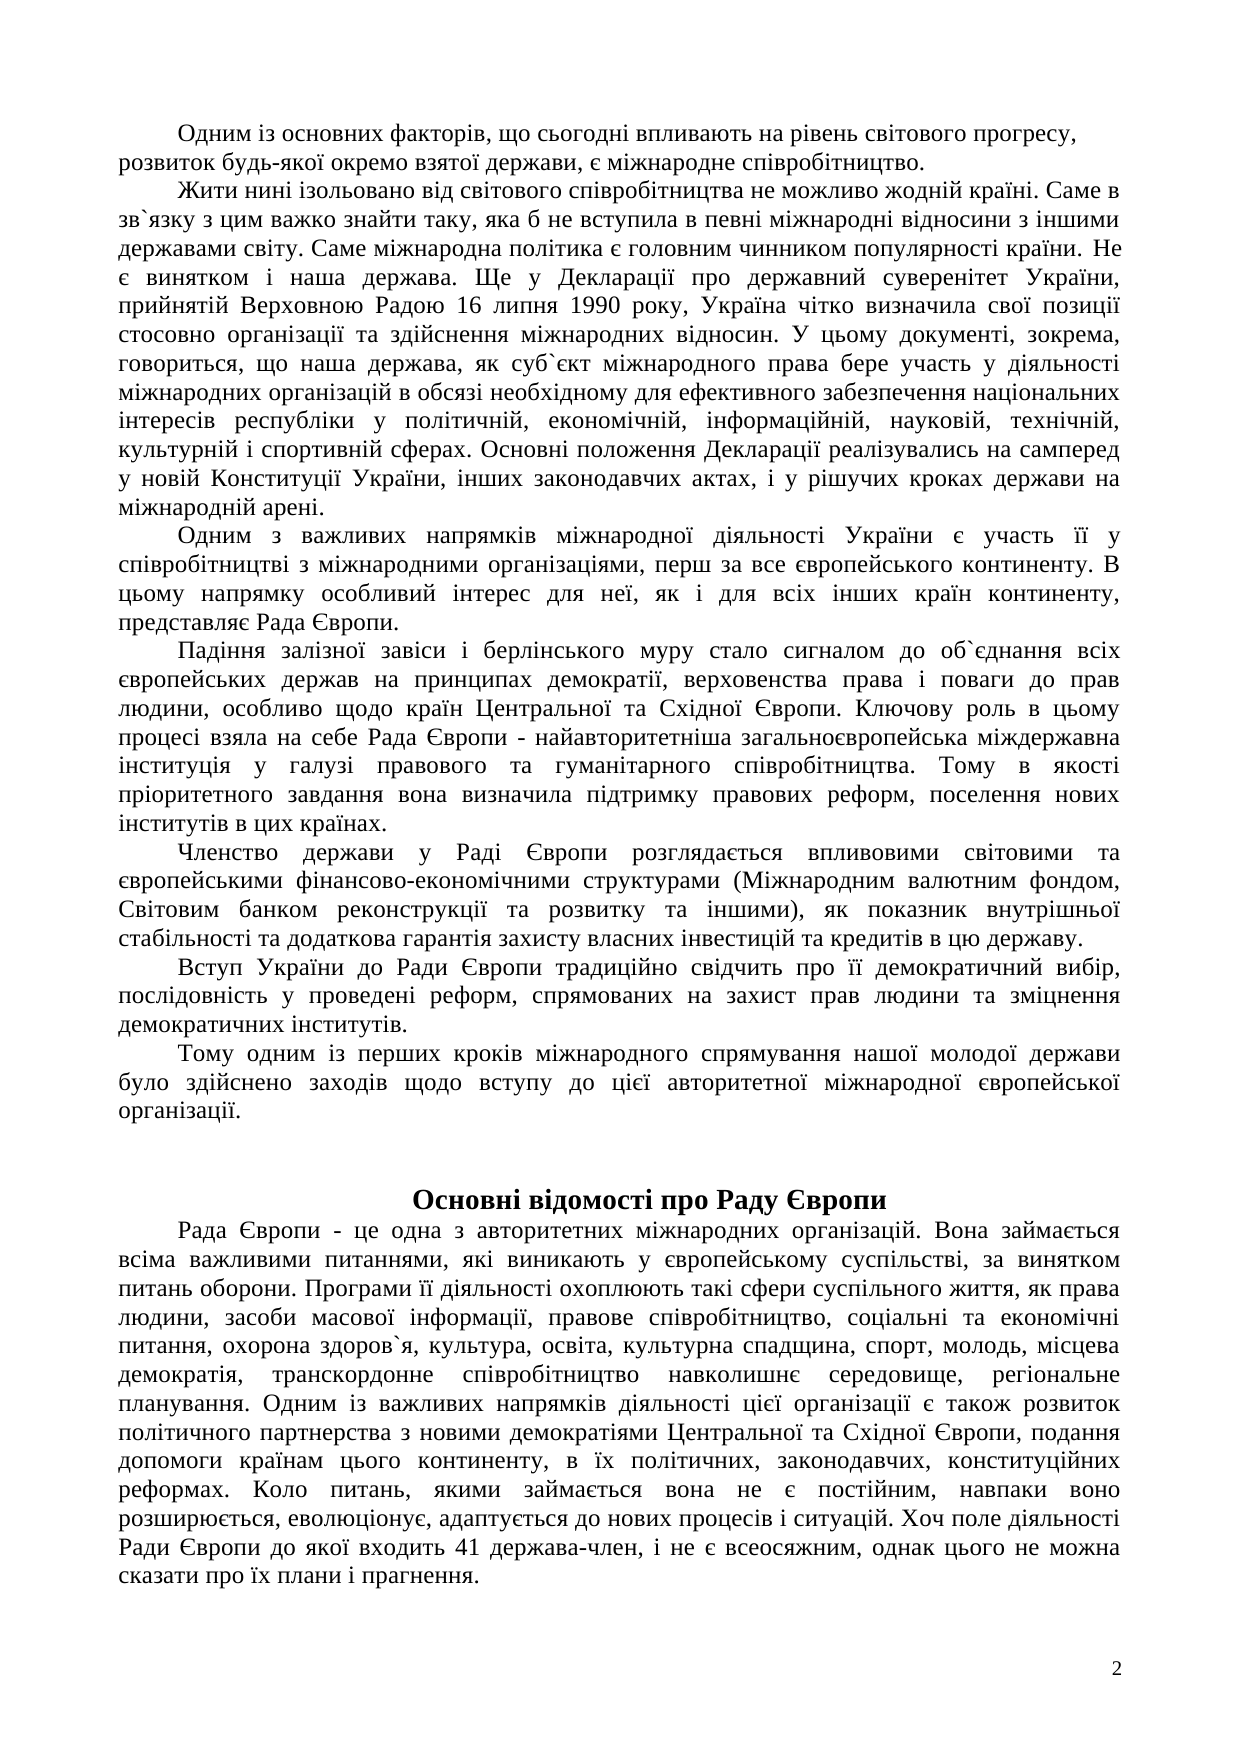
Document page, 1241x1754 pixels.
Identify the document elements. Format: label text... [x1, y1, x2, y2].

text Тому одним із перших кроків міжнародного спрямування нашої молодої держави було здійснено заходів щодо вступу до цієї авторитетної міжнародної європейської організації. [118, 1038, 1122, 1124]
text Вступ України до Ради Європи традиційно свідчить про її демократичний вибір, послідовність у проведені реформ, спрямованих на захист прав людини та зміцнення демократичних інститутів. [118, 952, 1122, 1038]
text Жити нині ізольовано від світового співробітництва не можливо жодній країні. Саме в зв`язку з цим важко знайти таку, яка б не вступила в певні міжнародні відносини з іншими державами світу. Саме міжнародна політика є головним чинником популярності країни. Не є винятком і наша держава. Ще у Декларації про державний суверенітет України, прийнятій Верховною Радою 16 липня 1990 року, Україна чітко визначила свої позиції стосовно організації та здійснення міжнародних відносин. У цьому документі, зокрема, говориться, що наша держава, як суб`єкт міжнародного права бере участь у діяльності міжнародних організацій в обсязі необхідному для ефективного забезпечення національних інтересів республіки у політичній, економічній, інформаційній, науковій, технічній, культурній і спортивній сферах. Основні положення Декларації реалізувались на самперед у новій Конституції України, інших законодавчих актах, і у рішучих кроках держави на міжнародній арені. [118, 176, 1122, 521]
text Членство держави у Раді Європи розглядається впливовими світовими та європейськими фінансово-економічними структурами (Міжнародним валютним фондом, Світовим банком реконструкції та розвитку та іншими), як показник внутрішньої стабільності та додаткова гарантія захисту власних інвестицій та кредитів в цю державу. [118, 837, 1122, 952]
text Рада Європи - це одна з авторитетних міжнародних організацій. Вона займається всіма важливими питаннями, які виникають у європейському суспільстві, за винятком питань оборони. Програми її діяльності охоплюють такі сфери суспільного життя, як права людини, засоби масової інформації, правове співробітництво, соціальні та економічні питання, охорона здоров`я, культура, освіта, культурна спадщина, спорт, молодь, місцева демократія, транскордонне співробітництво навколишнє середовище, регіональне планування. Одним із важливих напрямків діяльності цієї організації є також розвиток політичного партнерства з новими демократіями Центральної та Східної Європи, подання допомоги країнам цього континенту, в їх політичних, законодавчих, конституційних реформах. Коло питань, якими займається вона не є постійним, навпаки воно розширюється, еволюціонує, адаптується до нових процесів і ситуацій. Хоч поле діяльності Ради Європи до якої входить 41 держава-член, і не є всеосяжним, однак цього не можна сказати про їх плани і прагнення. [118, 1215, 1122, 1589]
text Одним із основних факторів, що сьогодні впливають на рівень світового прогресу, розвиток будь-якої окремо взятої держави, є міжнародне співробітництво. [118, 118, 1122, 176]
text Одним з важливих напрямків міжнародної діяльності України є участь її у співробітництві з міжнародними організаціями, перш за все європейського континенту. В цьому напрямку особливий інтерес для неї, як і для всіх інших країн континенту, представляє Рада Європи. [118, 521, 1122, 636]
subtitle Основні відомості про Раду Європи [118, 1182, 1122, 1215]
text Падіння залізної завіси і берлінського муру стало сигналом до об`єднання всіх європейських держав на принципах демократії, верховенства права і поваги до прав людини, особливо щодо країн Центральної та Східної Європи. Ключову роль в цьому процесі взяла на себе Рада Європи - найавторитетніша загальноєвропейська міждержавна інституція у галузі правового та гуманітарного співробітництва. Тому в якості пріоритетного завдання вона визначила підтримку правових реформ, поселення нових інститутів в цих країнах. [118, 636, 1122, 837]
